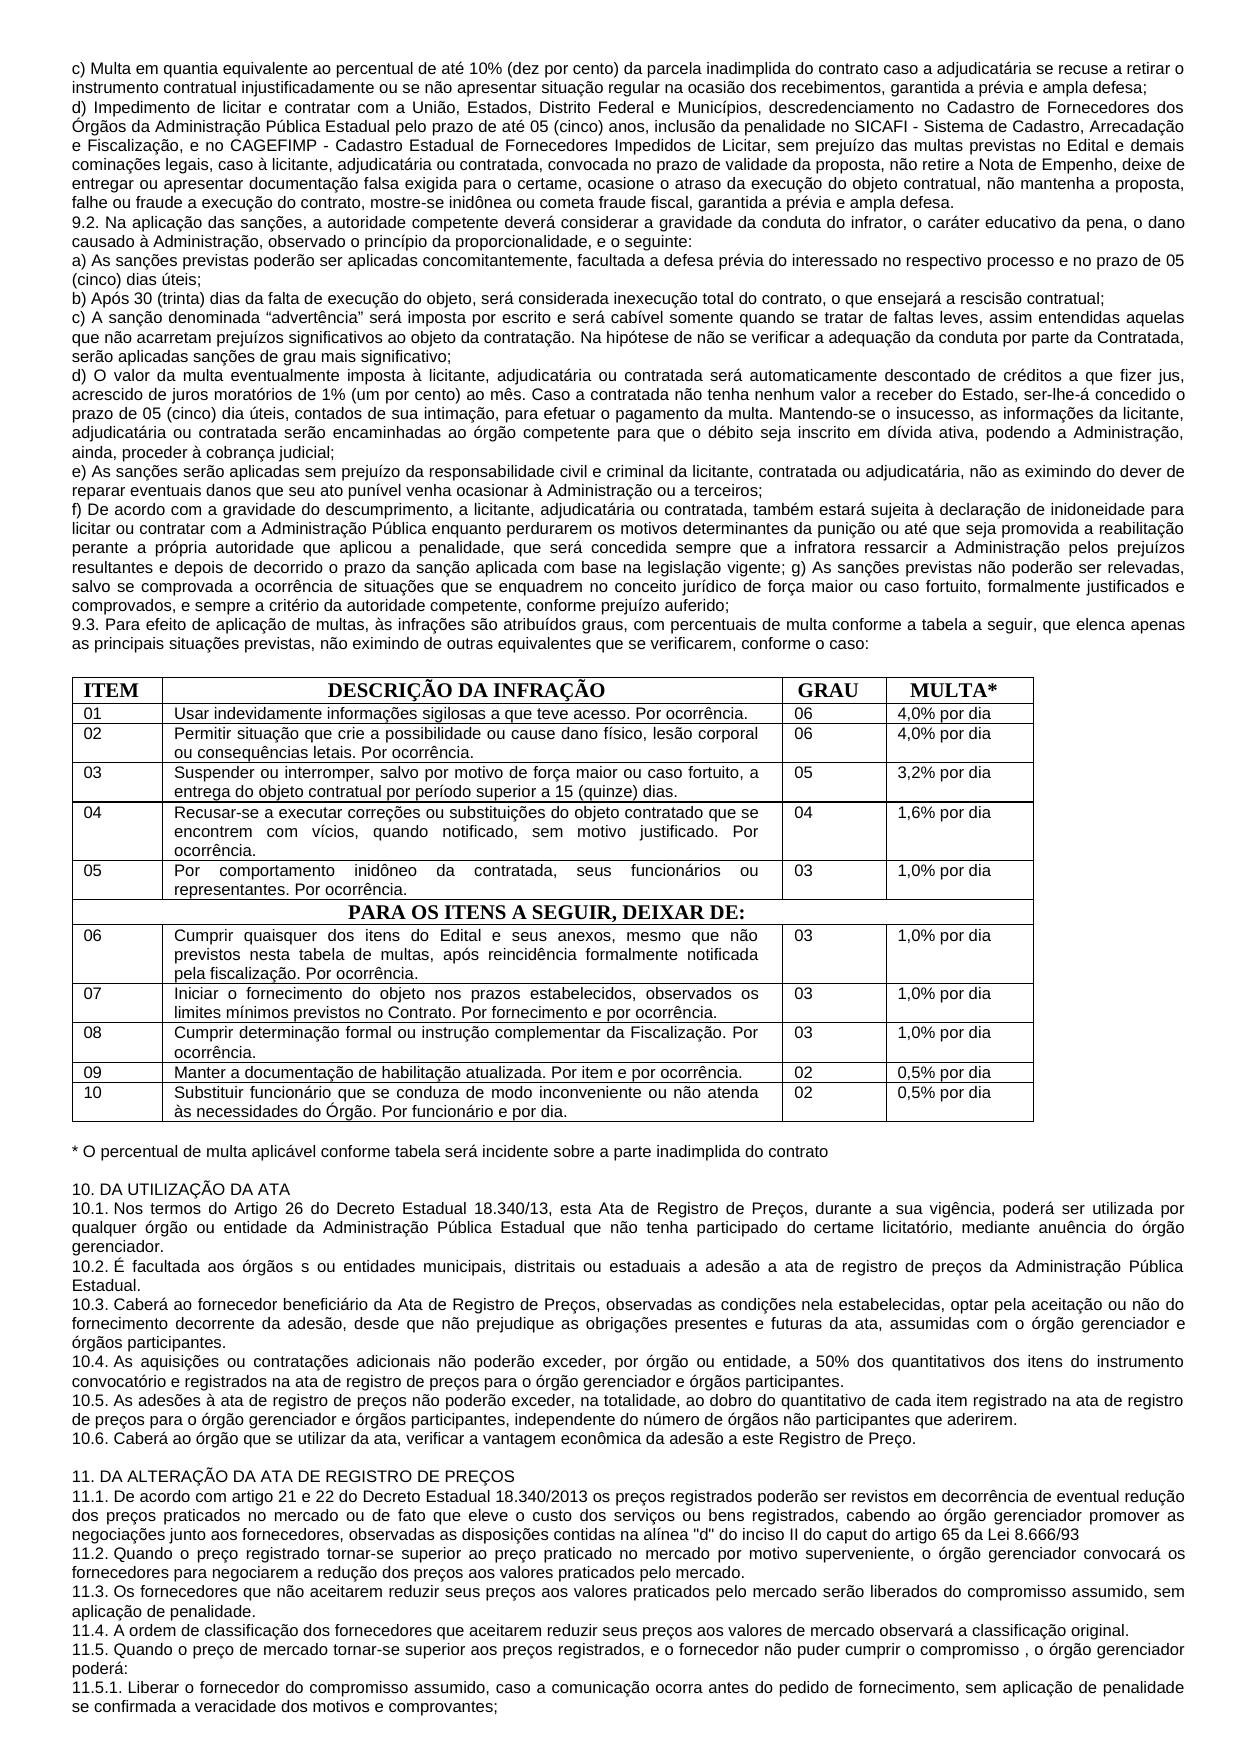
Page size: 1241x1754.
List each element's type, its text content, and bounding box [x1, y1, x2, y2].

text d) Impedimento de licitar e contratar com a União, Estados, Distrito Federal e Municípios, descredenciamento no Cadastro de Fornecedores dos Órgãos da Administração Pública Estadual pelo prazo de até 05 (cinco) anos, inclusão da penalidade no SICAFI - Sistema de Cadastro, Arrecadação e Fiscalização, e no CAGEFIMP - Cadastro Estadual de Fornecedores Impedidos de Licitar, sem prejuízo das multas previstas no Edital e demais cominações legais, caso à licitante, adjudicatária ou contratada, convocada no prazo de validade da proposta, não retire a Nota de Empenho, deixe de entregar ou apresentar documentação falsa exigida para o certame, ocasione o atraso da execução do objeto contratual, não mantenha a proposta, falhe ou fraude a execução do contrato, mostre-se inidônea ou cometa fraude fiscal, garantida a prévia e ampla defesa. [72, 97, 1186, 212]
table_cell 1,6% por dia [887, 803, 1033, 860]
table_cell Substituir funcionário que se conduza de modo inconveniente ou não atenda às necessidades do Órgão. Por funcionário e por dia. [163, 1083, 782, 1121]
table_cell 02 [783, 1083, 886, 1121]
table_cell Permitir situação que crie a possibilidade ou cause dano físico, lesão corporal ou consequências letais. Por ocorrência. [163, 724, 782, 762]
table_cell 1,0% por dia [887, 984, 1033, 1022]
text 10.1. Nos termos do Artigo 26 do Decreto Estadual 18.340/13, esta Ata de Registro de Preços, durante a sua vigência, poderá ser utilizada por qualquer órgão ou entidade da Administração Pública Estadual que não tenha participado do certame licitatório, mediante anuência do órgão gerenciador. [72, 1199, 1186, 1256]
text a) As sanções previstas poderão ser aplicadas concomitantemente, facultada a defesa prévia do interessado no respectivo processo e no prazo de 05 (cinco) dias úteis; [72, 251, 1186, 289]
table_cell 05 [783, 763, 886, 801]
table_header ITEM [73, 678, 162, 702]
table_cell 0,5% por dia [887, 1063, 1033, 1082]
table_cell 10 [73, 1083, 162, 1121]
text 9.3. Para efeito de aplicação de multas, às infrações são atribuídos graus, com percentuais de multa conforme a tabela a seguir, que elenca apenas as principais situações previstas, não eximindo de outras equivalentes que se verificarem, conforme o caso: [72, 615, 1186, 653]
table_cell 3,2% por dia [887, 763, 1033, 801]
text * O percentual de multa aplicável conforme tabela será incidente sobre a parte inadimplida do contrato [72, 1141, 1186, 1161]
table_cell 03 [783, 925, 886, 983]
table_cell 03 [783, 1023, 886, 1062]
table_cell 01 [73, 704, 162, 723]
text 10.6. Caberá ao órgão que se utilizar da ata, verificar a vantagem econômica da adesão a este Registro de Preço. [72, 1429, 1186, 1448]
text b) Após 30 (trinta) dias da falta de execução do objeto, será considerada inexecução total do contrato, o que ensejará a rescisão contratual; [72, 289, 1186, 308]
text 10.4. As aquisições ou contratações adicionais não poderão exceder, por órgão ou entidade, a 50% dos quantitativos dos itens do instrumento convocatório e registrados na ata de registro de preços para o órgão gerenciador e órgãos participantes. [72, 1352, 1186, 1391]
text f) De acordo com a gravidade do descumprimento, a licitante, adjudicatária ou contratada, também estará sujeita à declaração de inidoneidade para licitar ou contratar com a Administração Pública enquanto perdurarem os motivos determinantes da punição ou até que seja promovida a reabilitação perante a própria autoridade que aplicou a penalidade, que será concedida sempre que a infratora ressarcir a Administração pelos prejuízos resultantes e depois de decorrido o prazo da sanção aplicada com base na legislação vigente; g) As sanções previstas não poderão ser relevadas, salvo se comprovada a ocorrência de situações que se enquadrem no conceito jurídico de força maior ou caso fortuito, formalmente justificados e comprovados, e sempre a critério da autoridade competente, conforme prejuízo auferido; [72, 500, 1186, 615]
table_cell Cumprir quaisquer dos itens do Edital e seus anexos, mesmo que não previstos nesta tabela de multas, após reincidência formalmente notificada pela fiscalização. Por ocorrência. [163, 925, 782, 983]
table_cell Recusar-se a executar correções ou substituições do objeto contratado que se encontrem com vícios, quando notificado, sem motivo justificado. Por ocorrência. [163, 803, 782, 860]
text 10.2. É facultada aos órgãos s ou entidades municipais, distritais ou estaduais a adesão a ata de registro de preços da Administração Pública Estadual. [72, 1256, 1186, 1295]
text c) A sanção denominada “advertência” será imposta por escrito e será cabível somente quando se tratar de faltas leves, assim entendidas aquelas que não acarretam prejuízos significativos ao objeto da contratação. Na hipótese de não se verificar a adequação da conduta por parte da Contratada, serão aplicadas sanções de grau mais significativo; [72, 308, 1186, 366]
text 11. DA ALTERAÇÃO DA ATA DE REGISTRO DE PREÇOS [72, 1467, 1186, 1486]
text 11.5. Quando o preço de mercado tornar-se superior aos preços registrados, e o fornecedor não puder cumprir o compromisso , o órgão gerenciador poderá: [72, 1640, 1186, 1678]
text 11.1. De acordo com artigo 21 e 22 do Decreto Estadual 18.340/2013 os preços registrados poderão ser revistos em decorrência de eventual redução dos preços praticados no mercado ou de fato que eleve o custo dos serviços ou bens registrados, cabendo ao órgão gerenciador promover as negociações junto aos fornecedores, observadas as disposições contidas na alínea "d" do inciso II do caput do artigo 65 da Lei 8.666/93 [72, 1486, 1186, 1544]
text 11.3. Os fornecedores que não aceitarem reduzir seus preços aos valores praticados pelo mercado serão liberados do compromisso assumido, sem aplicação de penalidade. [72, 1582, 1186, 1621]
table_cell 05 [73, 861, 162, 899]
table_cell Cumprir determinação formal ou instrução complementar da Fiscalização. Por ocorrência. [163, 1023, 782, 1062]
table_cell 4,0% por dia [887, 724, 1033, 762]
text 10.5. As adesões à ata de registro de preços não poderão exceder, na totalidade, ao dobro do quantitativo de cada item registrado na ata de registro de preços para o órgão gerenciador e órgãos participantes, independente do número de órgãos não participantes que aderirem. [72, 1391, 1186, 1429]
text 11.4. A ordem de classificação dos fornecedores que aceitarem reduzir seus preços aos valores de mercado observará a classificação original. [72, 1621, 1186, 1640]
text d) O valor da multa eventualmente imposta à licitante, adjudicatária ou contratada será automaticamente descontado de créditos a que fizer jus, acrescido de juros moratórios de 1% (um por cento) ao mês. Caso a contratada não tenha nenhum valor a receber do Estado, ser-lhe-á concedido o prazo de 05 (cinco) dia úteis, contados de sua intimação, para efetuar o pagamento da multa. Mantendo-se o insucesso, as informações da licitante, adjudicatária ou contratada serão encaminhadas ao órgão competente para que o débito seja inscrito em dívida ativa, podendo a Administração, ainda, proceder à cobrança judicial; [72, 366, 1186, 462]
text 9.2. Na aplicação das sanções, a autoridade competente deverá considerar a gravidade da conduta do infrator, o caráter educativo da pena, o dano causado à Administração, observado o princípio da proporcionalidade, e o seguinte: [72, 212, 1186, 251]
table_cell 06 [783, 704, 886, 723]
table_cell Iniciar o fornecimento do objeto nos prazos estabelecidos, observados os limites mínimos previstos no Contrato. Por fornecimento e por ocorrência. [163, 984, 782, 1022]
table_cell 04 [783, 803, 886, 860]
table_cell Por comportamento inidôneo da contratada, seus funcionários ou representantes. Por ocorrência. [163, 861, 782, 899]
table_cell 03 [783, 861, 886, 899]
table_cell 1,0% por dia [887, 861, 1033, 899]
table_cell 04 [73, 803, 162, 860]
table_cell 4,0% por dia [887, 704, 1033, 723]
table_cell 0,5% por dia [887, 1083, 1033, 1121]
text e) As sanções serão aplicadas sem prejuízo da responsabilidade civil e criminal da licitante, contratada ou adjudicatária, não as eximindo do dever de reparar eventuais danos que seu ato punível venha ocasionar à Administração ou a terceiros; [72, 462, 1186, 500]
table_cell 07 [73, 984, 162, 1022]
table_cell 1,0% por dia [887, 1023, 1033, 1062]
text 11.2. Quando o preço registrado tornar-se superior ao preço praticado no mercado por motivo superveniente, o órgão gerenciador convocará os fornecedores para negociarem a redução dos preços aos valores praticados pelo mercado. [72, 1544, 1186, 1582]
table_header MULTA* [887, 678, 1033, 702]
table_header GRAU [783, 678, 886, 702]
table_cell 02 [783, 1063, 886, 1082]
table_cell Usar indevidamente informações sigilosas a que teve acesso. Por ocorrência. [163, 704, 782, 723]
text c) Multa em quantia equivalente ao percentual de até 10% (dez por cento) da parcela inadimplida do contrato caso a adjudicatária se recuse a retirar o instrumento contratual injustificadamente ou se não apresentar situação regular na ocasião dos recebimentos, garantida a prévia e ampla defesa; [72, 59, 1186, 97]
table_cell Manter a documentação de habilitação atualizada. Por item e por ocorrência. [163, 1063, 782, 1082]
table_cell 1,0% por dia [887, 925, 1033, 983]
table_cell 03 [783, 984, 886, 1022]
table_header DESCRIÇÃO DA INFRAÇÃO [163, 678, 782, 702]
table_cell 09 [73, 1063, 162, 1082]
table_cell PARA OS ITENS A SEGUIR, DEIXAR DE: [73, 900, 1033, 924]
text 11.5.1. Liberar o fornecedor do compromisso assumido, caso a comunicação ocorra antes do pedido de fornecimento, sem aplicação de penalidade se confirmada a veracidade dos motivos e comprovantes; [72, 1678, 1186, 1716]
table_cell 03 [73, 763, 162, 801]
text 10.3. Caberá ao fornecedor beneficiário da Ata de Registro de Preços, observadas as condições nela estabelecidas, optar pela aceitação ou não do fornecimento decorrente da adesão, desde que não prejudique as obrigações presentes e futuras da ata, assumidas com o órgão gerenciador e órgãos participantes. [72, 1295, 1186, 1352]
table_cell 08 [73, 1023, 162, 1062]
table_cell 02 [73, 724, 162, 762]
table_cell 06 [73, 925, 162, 983]
text 10. DA UTILIZAÇÃO DA ATA [72, 1180, 1186, 1199]
table_cell Suspender ou interromper, salvo por motivo de força maior ou caso fortuito, a entrega do objeto contratual por período superior a 15 (quinze) dias. [163, 763, 782, 801]
table_cell 06 [783, 724, 886, 762]
